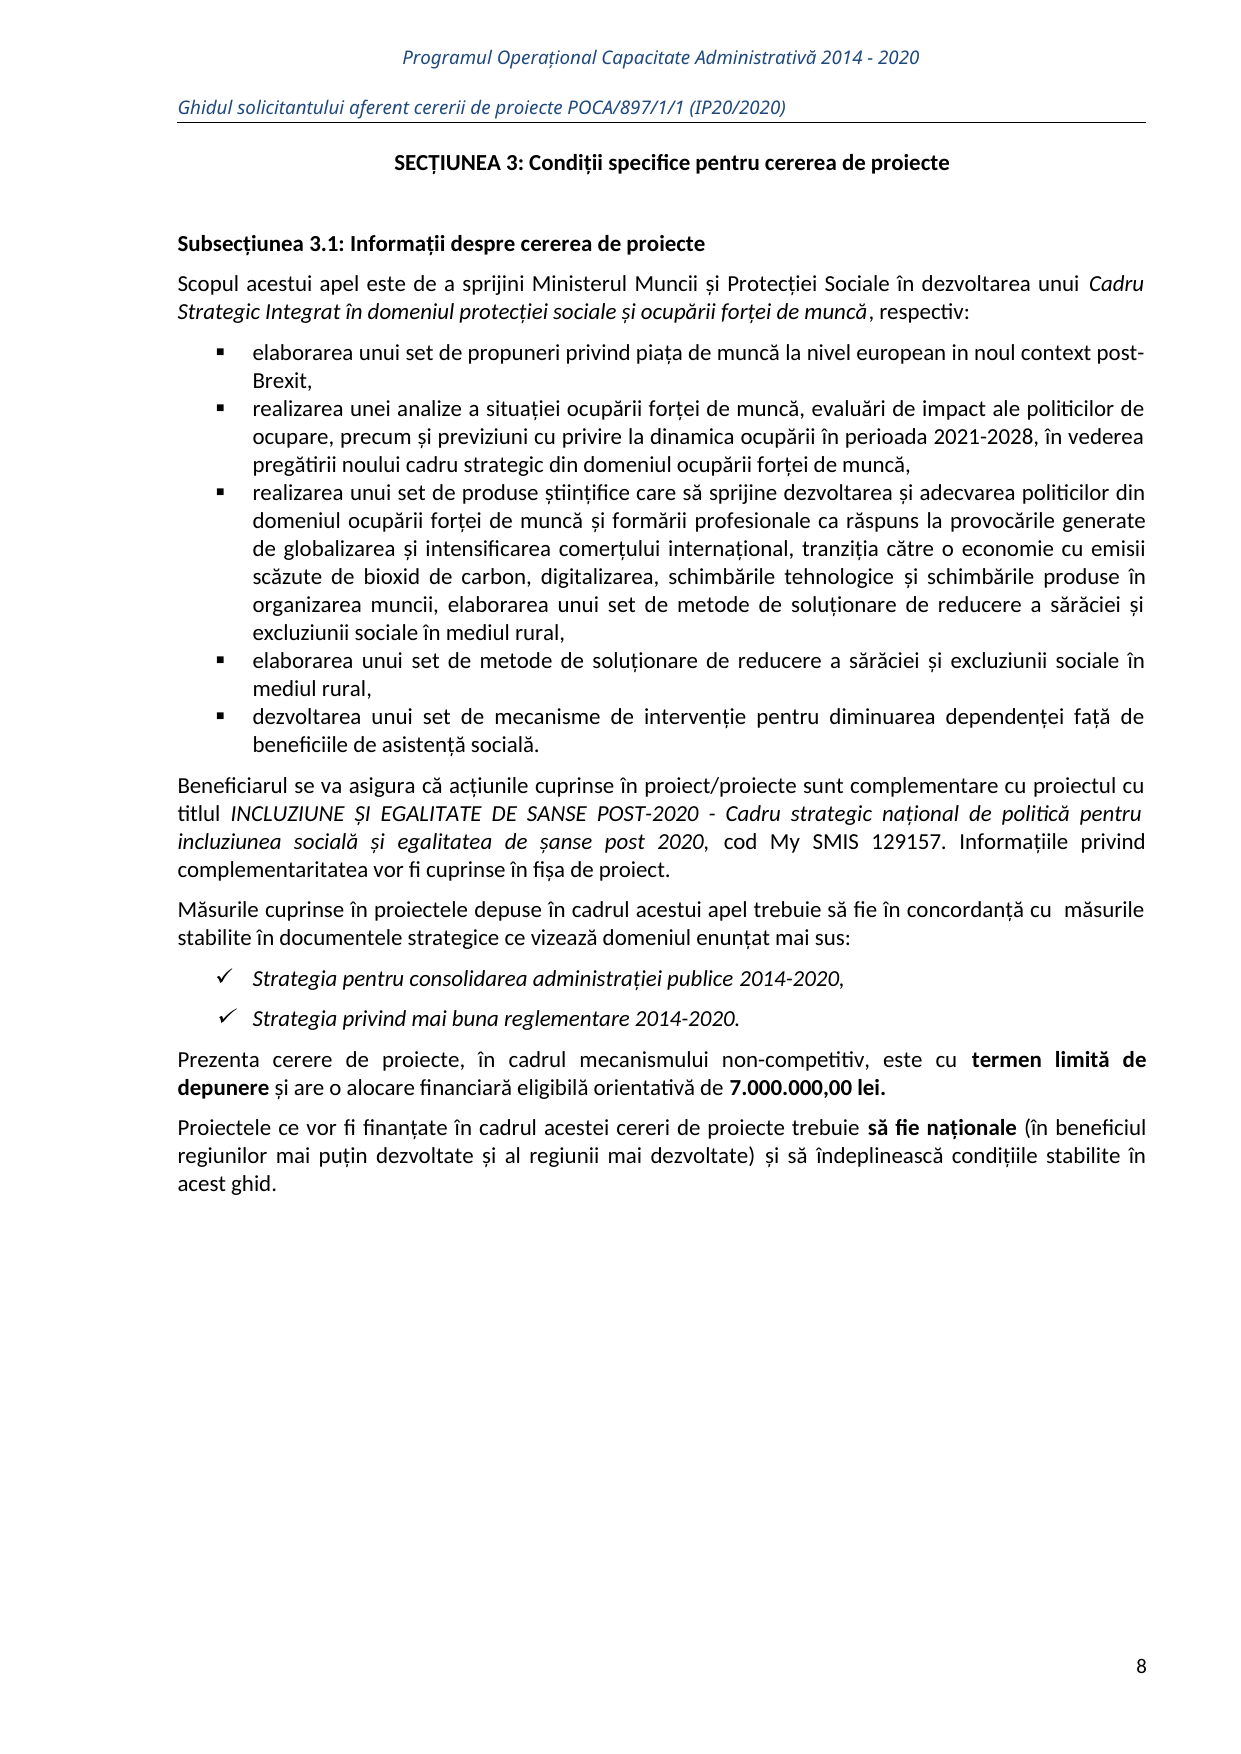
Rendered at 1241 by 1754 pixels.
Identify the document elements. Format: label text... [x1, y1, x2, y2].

text Prezenta cerere de proiecte, în cadrul mecanismului non-competitiv, este cu termen limită de depunere și are o alocare financiară eligibilă orientativă de 7.000.000,00 lei. [177, 1045, 1146, 1101]
list elaborarea unui set de propuneri privind piața de muncă la nivel european in noul context post-Brexit, [215, 338, 1146, 394]
list realizarea unui set de produse științifice care să sprijine dezvoltarea și adecvarea politicilor din domeniul ocupării forței de muncă şi formării profesionale ca răspuns la provocările generate de globalizarea şi intensificarea comerțului internațional, tranziția către o economie cu emisii scăzute de bioxid de carbon, digitalizarea, schimbările tehnologice şi schimbările produse în organizarea muncii, elaborarea unui set de metode de soluționare de reducere a sărăciei și excluziunii sociale în mediul rural, [215, 478, 1146, 646]
list realizarea unei analize a situației ocupării forței de muncă, evaluări de impact ale politicilor de ocupare, precum și previziuni cu privire la dinamica ocupării în perioada 2021-2028, în vederea pregătirii noului cadru strategic din domeniul ocupării forței de muncă, [215, 394, 1146, 478]
list dezvoltarea unui set de mecanisme de intervenție pentru diminuarea dependenței față de beneficiile de asistență socială. [215, 702, 1146, 758]
subtitle Subsecțiunea 3.1: Informații despre cererea de proiecte [177, 229, 1146, 257]
list Strategia privind mai buna reglementare 2014-2020. [215, 1004, 1146, 1032]
text Scopul acestui apel este de a sprijini Ministerul Muncii și Protecției Sociale în dezvoltarea unui Cadru Strategic Integrat în domeniul protecției sociale și ocupării forței de muncă, respectiv: [177, 269, 1146, 325]
text Proiectele ce vor fi finanțate în cadrul acestei cereri de proiecte trebuie să fie naționale (în beneficiul regiunilor mai puțin dezvoltate și al regiunii mai dezvoltate) și să îndeplinească condițiile stabilite în acest ghid. [177, 1113, 1146, 1197]
text Beneficiarul se va asigura că acțiunile cuprinse în proiect/proiecte sunt complementare cu proiectul cu titlul INCLUZIUNE ȘI EGALITATE DE SANSE POST-2020 - Cadru strategic național de politică pentru incluziunea socială și egalitatea de șanse post 2020, cod My SMIS 129157. Informațiile privind complementaritatea vor fi cuprinse în fișa de proiect. [177, 771, 1146, 883]
list Strategia pentru consolidarea administrației publice 2014-2020, [215, 964, 1146, 992]
text Măsurile cuprinse în proiectele depuse în cadrul acestui apel trebuie să fie în concordanță cu măsurile stabilite în documentele strategice ce vizează domeniul enunțat mai sus: [177, 895, 1146, 951]
list elaborarea unui set de metode de soluționare de reducere a sărăciei și excluziunii sociale în mediul rural, [215, 646, 1146, 702]
subtitle SECȚIUNEA 3: Condiții specifice pentru cererea de proiecte [198, 148, 1146, 176]
